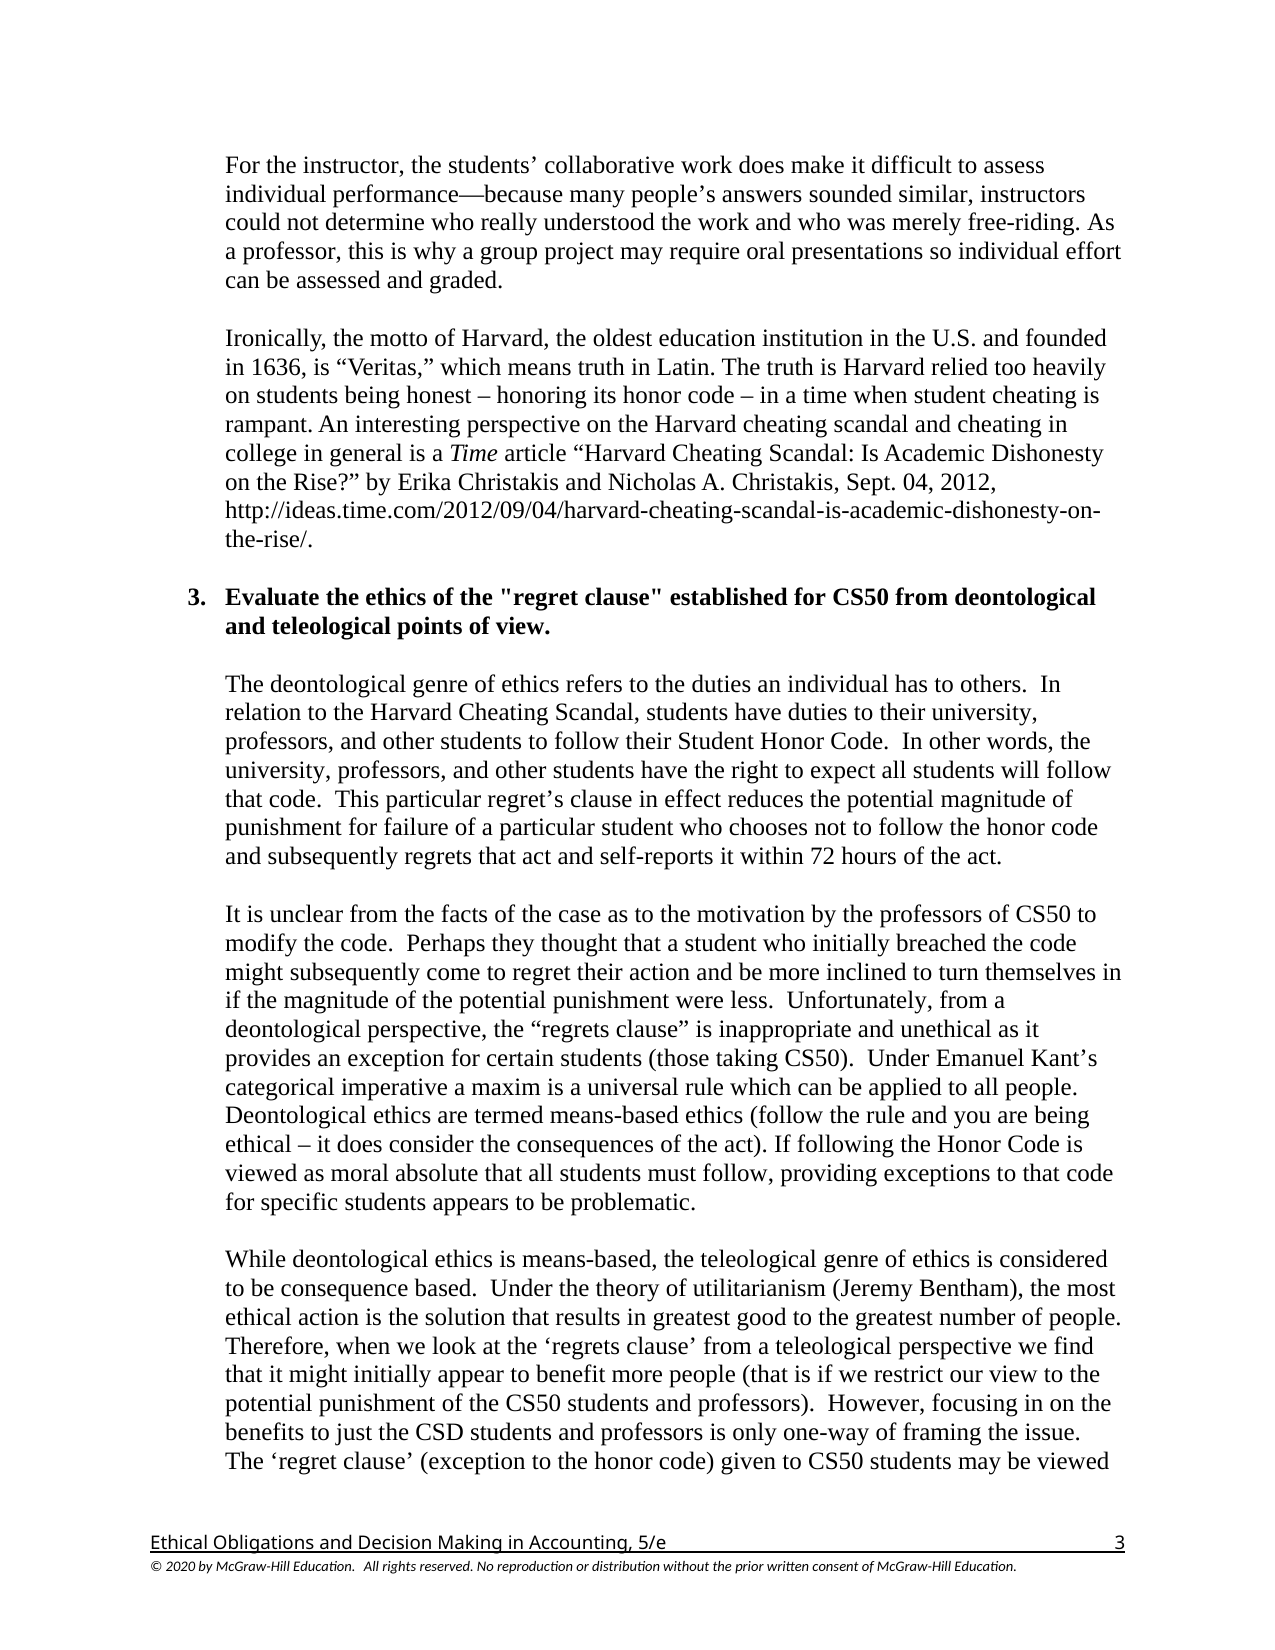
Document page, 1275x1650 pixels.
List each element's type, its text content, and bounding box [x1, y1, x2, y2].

list Evaluate the ethics of the "regret clause" established for CS50 from deontological and teleological points of view. [187, 582, 1125, 639]
text For the instructor, the students’ collaborative work does make it difficult to assess individual performance—because many people’s answers sounded similar, instructors could not determine who really understood the work and who was merely free-riding. As a professor, this is why a group project may require oral presentations so individual effort can be assessed and graded. [225, 150, 1125, 294]
text The deontological genre of ethics refers to the duties an individual has to others. In relation to the Harvard Cheating Scandal, students have duties to their university, professors, and other students to follow their Student Honor Code. In other words, the university, professors, and other students have the right to expect all students will follow that code. This particular regret’s clause in effect reduces the potential magnitude of punishment for failure of a particular student who chooses not to follow the honor code and subsequently regrets that act and self-reports it within 72 hours of the act. [225, 669, 1125, 870]
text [225, 1244, 1125, 1474]
text It is unclear from the facts of the case as to the motivation by the professors of CS50 to modify the code. Perhaps they thought that a student who initially breached the code might subsequently come to regret their action and be more inclined to turn themselves in if the magnitude of the potential punishment were less. Unfortunately, from a deontological perspective, the “regrets clause” is inappropriate and unethical as it provides an exception for certain students (those taking CS50). Under Emanuel Kant’s categorical imperative a maxim is a universal rule which can be applied to all people. Deontological ethics are termed means-based ethics (follow the rule and you are being ethical – it does consider the consequences of the act). If following the Honor Code is viewed as moral absolute that all students must follow, providing exceptions to that code for specific students appears to be problematic. [225, 899, 1125, 1215]
subtitle Ironically, the motto of Harvard, the oldest education institution in the U.S. and founded in 1636, is “Veritas,” which means truth in Latin. The truth is Harvard relied too heavily on students being honest – honoring its honor code – in a time when student cheating is rampant. An interesting perspective on the Harvard cheating scandal and cheating in college in general is a Time article “Harvard Cheating Scandal: Is Academic Dishonesty on the Rise?” by Erika Christakis and Nicholas A. Christakis, Sept. 04, 2012, http://ideas.time.com/2012/09/04/harvard-cheating-scandal-is-academic-dishonesty-on-the-rise/. [225, 323, 1125, 553]
